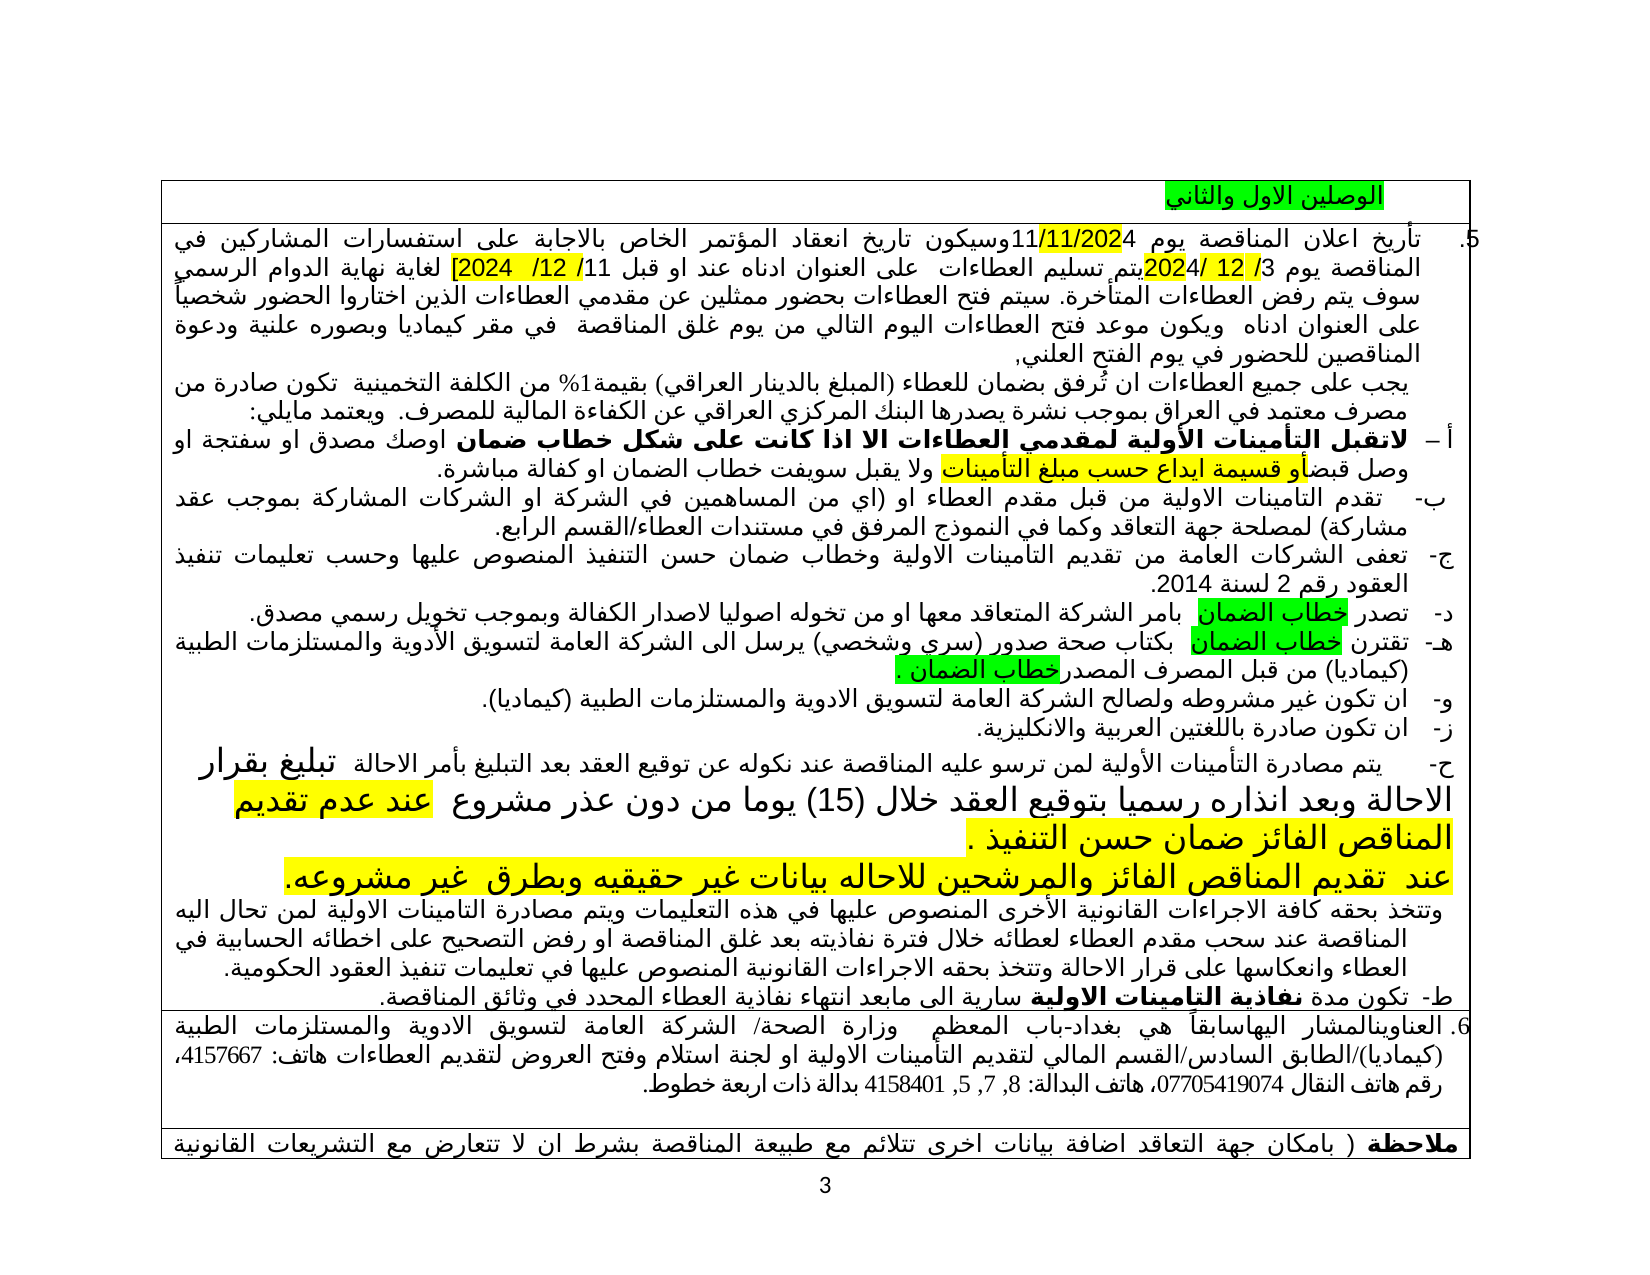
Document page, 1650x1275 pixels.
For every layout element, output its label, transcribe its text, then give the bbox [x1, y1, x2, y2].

table_cell العناوينالمشار اليهاسابقاً هي بغداد-باب المعظم وزارة الصحة/ الشركة العامة لتسويق الادوية والمستلزمات الطبية (كيماديا)/الطابق السادس/القسم المالي لتقديم التأمينات الاولية او لجنة استلام وفتح العروض لتقديم العطاءات هاتف: 4157667، رقم هاتف النقال 07705419074، هاتف البدالة: 8, 7, 5, 4158401 بدالة ذات اربعة خطوط. [162, 1011, 1469, 1128]
table_cell تأريخ اعلان المناقصة يوم 11/11/2024وسيكون تاريخ انعقاد المؤتمر الخاص بالاجابة على استفسارات المشاركين في المناقصة يوم 3/ 12 /2024يتم تسليم العطاءات على العنوان ادناه عند او قبل 11/ 12/ 2024] لغاية نهاية الدوام الرسمي سوف يتم رفض العطاءات المتأخرة. سيتم فتح العطاءات بحضور ممثلين عن مقدمي العطاءات الذين اختاروا الحضور شخصياً على العنوان ادناه ويكون موعد فتح العطاءات اليوم التالي من يوم غلق المناقصة في مقر كيماديا وبصوره علنية ودعوة المناقصين للحضور في يوم الفتح العلني, يجب على جميع العطاءات ان تُرفق بضمان للعطاء (المبلغ بالدينار العراقي) بقيمة1% من الكلفة التخمينية تكون صادرة من مصرف معتمد في العراق بموجب نشرة يصدرها البنك المركزي العراقي عن الكفاءة المالية للمصرف. ويعتمد مايلي: أ – لاتقبل التأمينات الأولية لمقدمي العطاءات الا اذا كانت على شكل خطاب ضمان اوصك مصدق او سفتجة او وصل قبضأو قسيمة ايداع حسب مبلغ التأمينات ولا يقبل سويفت خطاب الضمان او كفالة مباشرة. ب- تقدم التامينات الاولية من قبل مقدم العطاء او (اي من المساهمين في الشركة او الشركات المشاركة بموجب عقد مشاركة) لمصلحة جهة التعاقد وكما في النموذج المرفق في مستندات العطاء/القسم الرابع. ج- تعفى الشركات العامة من تقديم التامينات الاولية وخطاب ضمان حسن التنفيذ المنصوص عليها وحسب تعليمات تنفيذ العقود رقم 2 لسنة 2014. د- تصدر خطاب الضمان بامر الشركة المتعاقد معها او من تخوله اصوليا لاصدار الكفالة وبموجب تخويل رسمي مصدق. هـ- تقترن خطاب الضمان بكتاب صحة صدور (سري وشخصي) يرسل الى الشركة العامة لتسويق الأدوية والمستلزمات الطبية (كيماديا) من قبل المصرف المصدرخطاب الضمان . و- ان تكون غير مشروطه ولصالح الشركة العامة لتسويق الادوية والمستلزمات الطبية (كيماديا). ز- ان تكون صادرة باللغتين العربية والانكليزية. ح- يتم مصادرة التأمينات الأولية لمن ترسو عليه المناقصة عند نكوله عن توقيع العقد بعد التبليغ بأمر الاحالة تبليغ بقرار الاحالة وبعد انذاره رسميا بتوقيع العقد خلال (15) يوما من دون عذر مشروع عند عدم تقديم المناقص الفائز ضمان حسن التنفيذ . عند تقديم المناقص الفائز والمرشحين للاحاله بيانات غير حقيقيه وبطرق غير مشروعه. وتتخذ بحقه كافة الاجراءات القانونية الأخرى المنصوص عليها في هذه التعليمات ويتم مصادرة التامينات الاولية لمن تحال اليه المناقصة عند سحب مقدم العطاء لعطائه خلال فترة نفاذيته بعد غلق المناقصة او رفض التصحيح على اخطائه الحسابية في العطاء وانعكاسها على قرار الاحالة وتتخذ بحقه الاجراءات القانونية المنصوص عليها في تعليمات تنفيذ العقود الحكومية. ط- تكون مدة نفاذية التامينات الاولية سارية الى مابعد انتهاء نفاذية العطاء المحدد في وثائق المناقصة. [162, 224, 1469, 1010]
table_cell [162, 1129, 1469, 1158]
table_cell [162, 181, 1469, 223]
